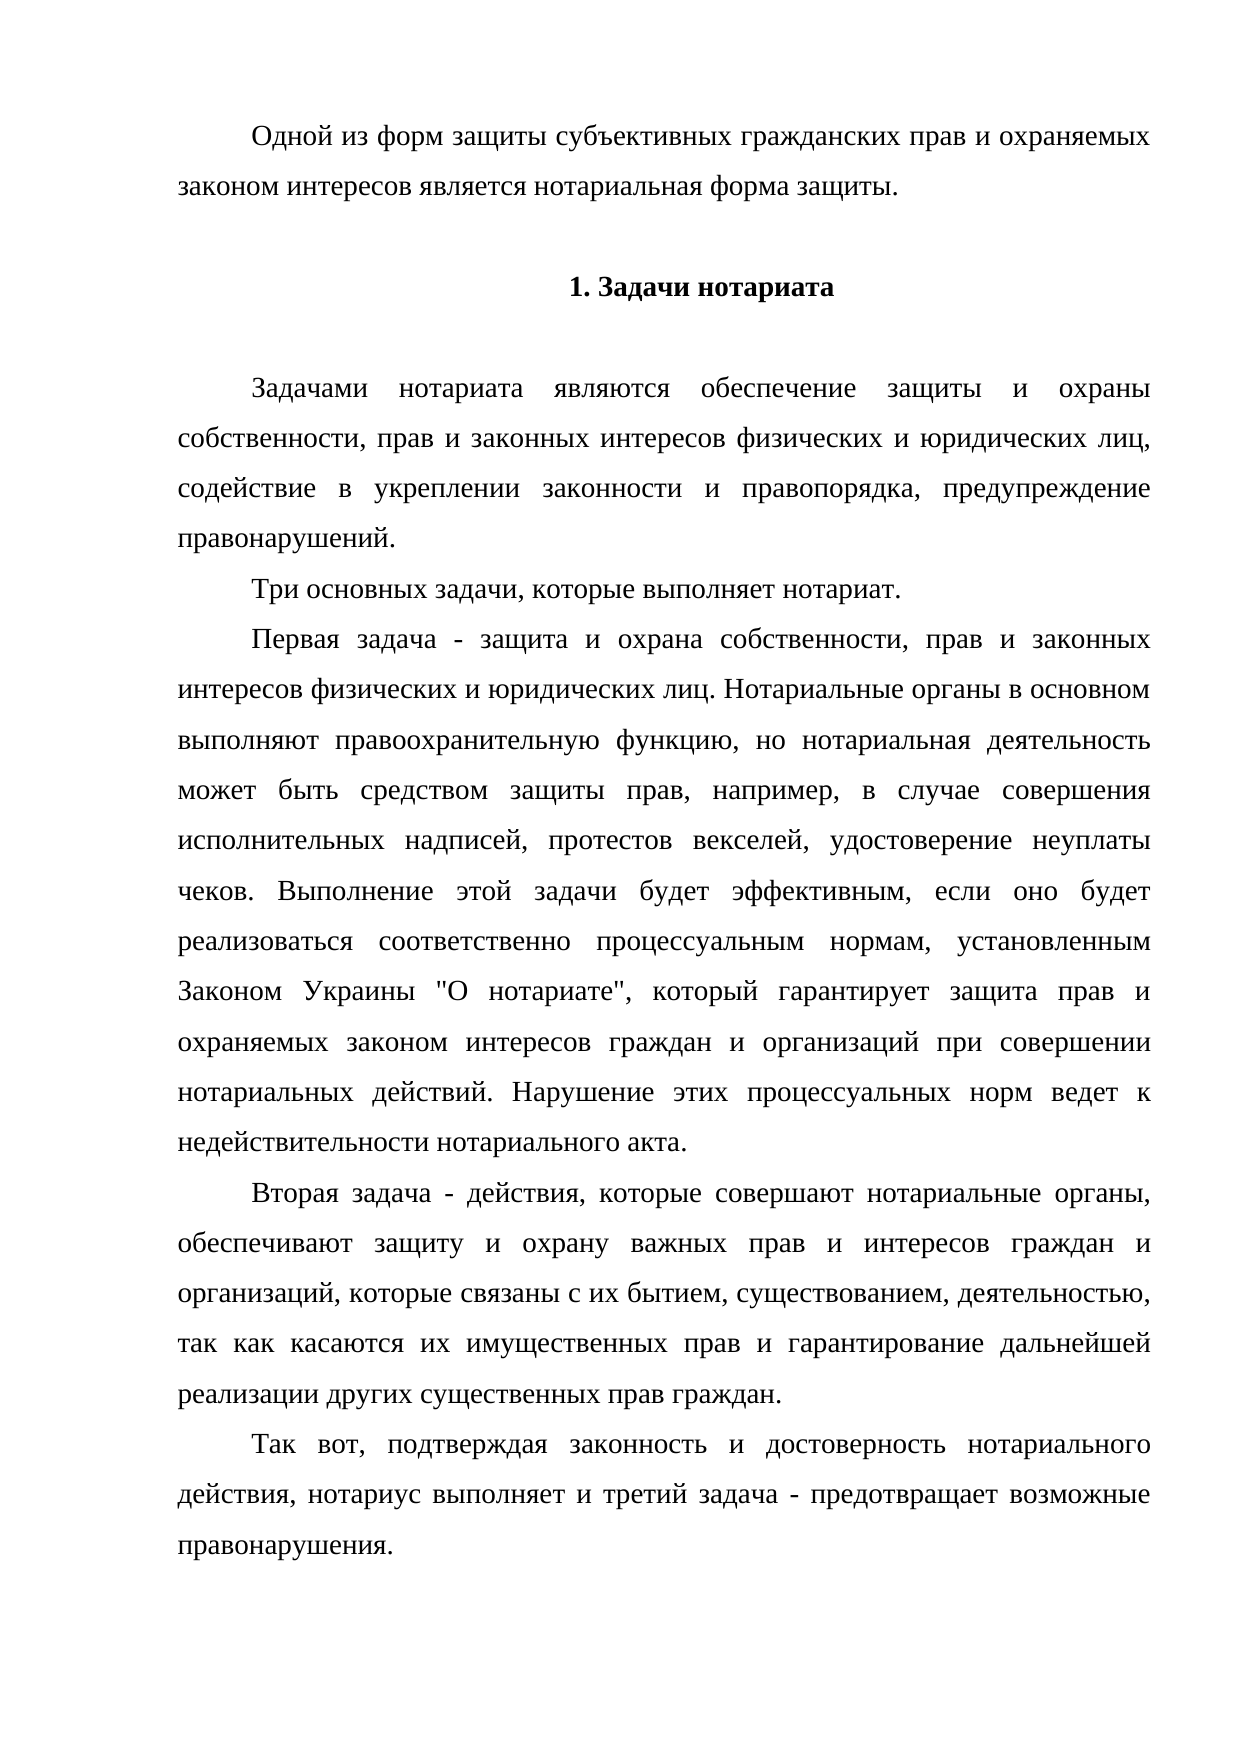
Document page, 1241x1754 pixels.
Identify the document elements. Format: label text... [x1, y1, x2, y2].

text Так вот, подтверждая законность и достоверность нотариального действия, нотариус выполняет и третий задача - предотвращает возможные правонарушения. [177, 1426, 1152, 1560]
text 1. Задачи нотариата [177, 269, 1152, 303]
text Одной из форм защиты субъективных гражданских прав и охраняемых законом интересов является нотариальная форма защиты. [177, 118, 1152, 202]
text Три основных задачи, которые выполняет нотариат. [177, 571, 1152, 604]
text Вторая задача - действия, которые совершают нотариальные органы, обеспечивают защиту и охрану важных прав и интересов граждан и организаций, которые связаны с их бытием, существованием, деятельностью, так как касаются их имущественных прав и гарантирование дальнейшей реализации других существенных прав граждан. [177, 1175, 1152, 1409]
text Задачами нотариата являются обеспечение защиты и охраны собственности, прав и законных интересов физических и юридических лиц, содействие в укреплении законности и правопорядка, предупреждение правонарушений. [177, 370, 1152, 554]
text Первая задача - защита и охрана собственности, прав и законных интересов физических и юридических лиц. Нотариальные органы в основном выполняют правоохранительную функцию, но нотариальная деятельность может быть средством защиты прав, например, в случае совершения исполнительных надписей, протестов векселей, удостоверение неуплаты чеков. Выполнение этой задачи будет эффективным, если оно будет реализоваться соответственно процессуальным нормам, установленным Законом Украины "О нотариате", который гарантирует защита прав и охраняемых законом интересов граждан и организаций при совершении нотариальных действий. Нарушение этих процессуальных норм ведет к недействительности нотариального акта. [177, 621, 1152, 1158]
